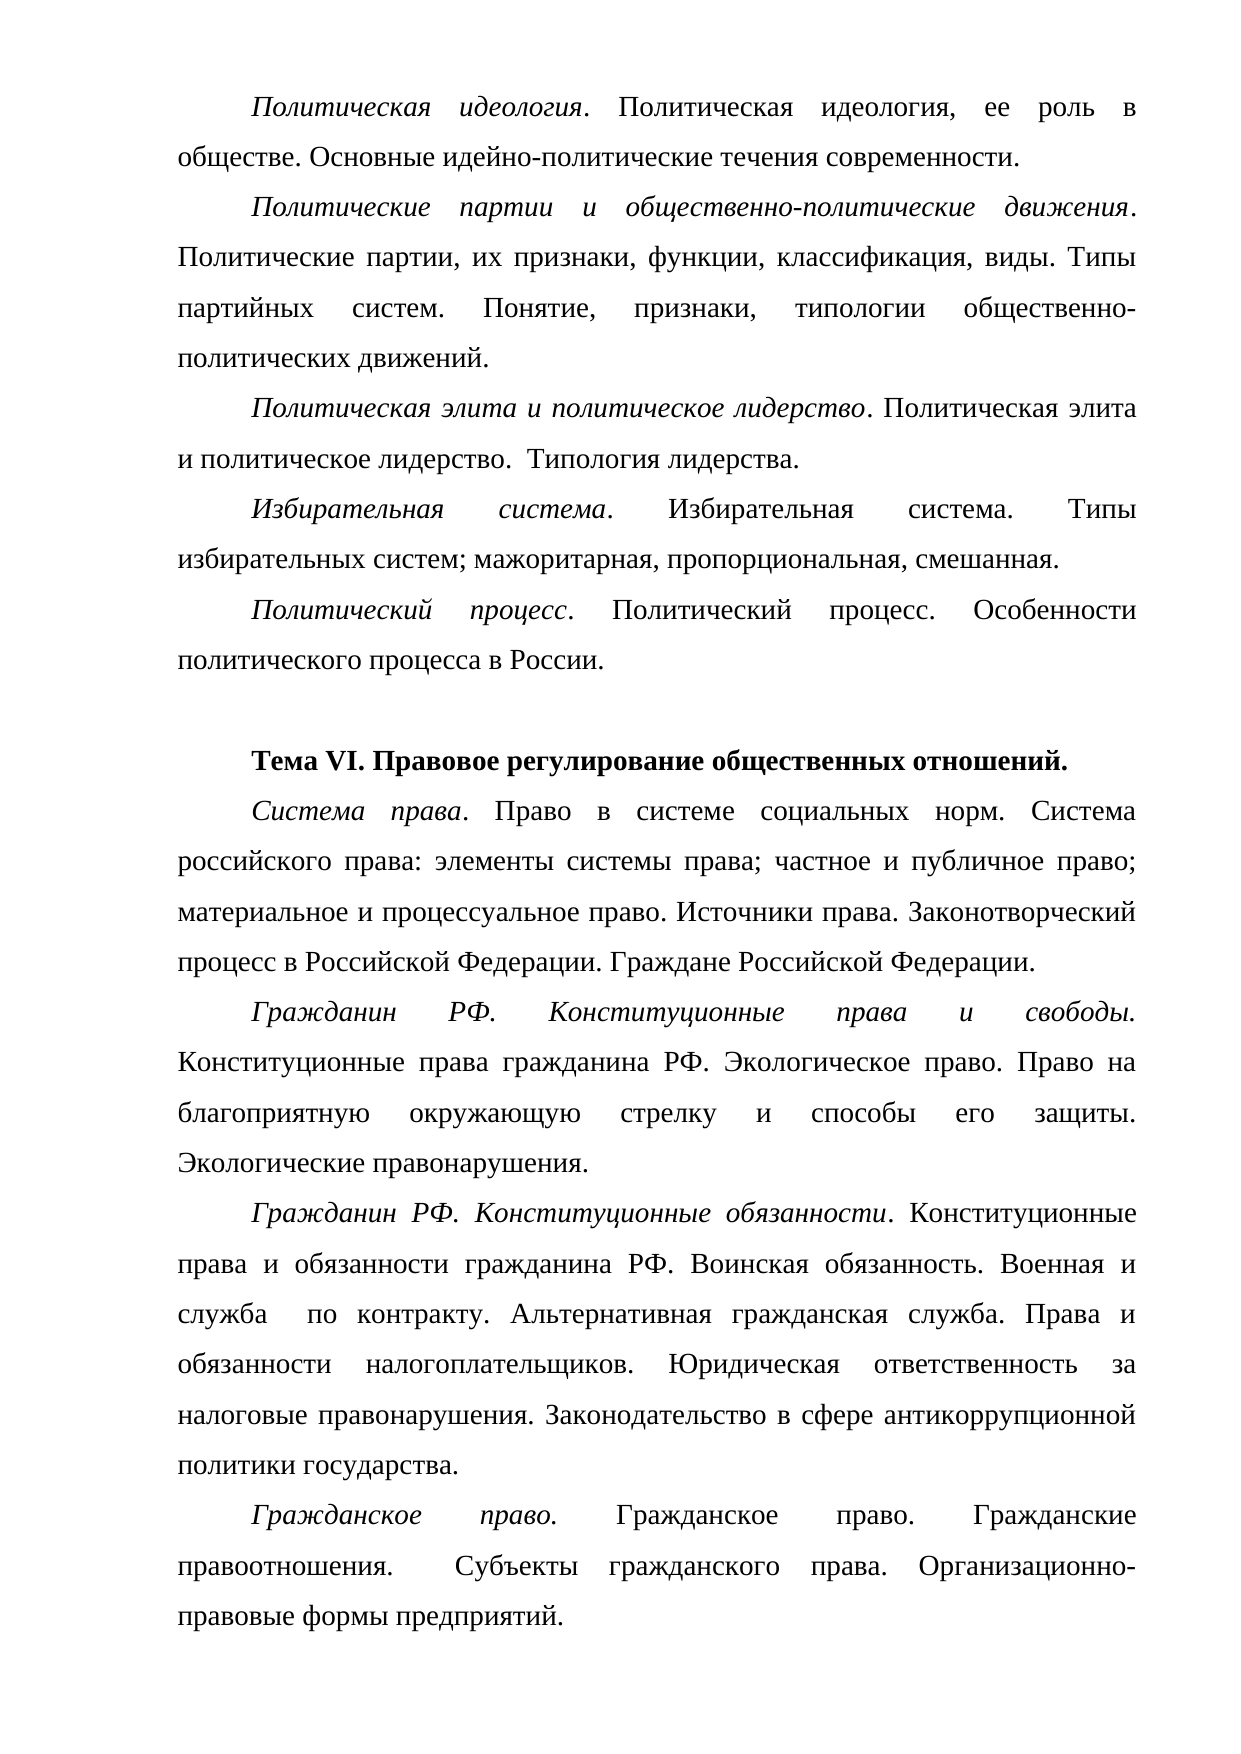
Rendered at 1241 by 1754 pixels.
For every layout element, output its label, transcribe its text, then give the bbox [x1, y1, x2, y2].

text Гражданин РФ. Конституционные права и свободы. Конституционные права гражданина РФ. Экологическое право. Право на благоприятную окружающую стрелку и способы его защиты. Экологические правонарушения. [177, 994, 1137, 1179]
text Избирательная система. Избирательная система. Типы избирательных систем; мажоритарная, пропорциональная, смешанная. [177, 491, 1137, 575]
text Система права. Право в системе социальных норм. Система российского права: элементы системы права; частное и публичное право; материальное и процессуальное право. Источники права. Законотворческий процесс в Российской Федерации. Граждане Российской Федерации. [177, 793, 1137, 977]
text Гражданское право. Гражданское право. Гражданские правоотношения. Субъекты гражданского права. Организационно-правовые формы предприятий. [177, 1497, 1137, 1632]
text Политическая элита и политическое лидерство. Политическая элита и политическое лидерство. Типология лидерства. [177, 391, 1137, 474]
text Политические партии и общественно-политические движения. Политические партии, их признаки, функции, классификация, виды. Типы партийных систем. Понятие, признаки, типологии общественно-политических движений. [177, 189, 1137, 374]
text Гражданин РФ. Конституционные обязанности. Конституционные права и обязанности гражданина РФ. Воинская обязанность. Военная и служба по контракту. Альтернативная гражданская служба. Права и обязанности налогоплательщиков. Юридическая ответственность за налоговые правонарушения. Законодательство в сфере антикоррупционной политики государства. [177, 1196, 1137, 1481]
text Политический процесс. Политический процесс. Особенности политического процесса в России. [177, 592, 1137, 676]
text Политическая идеология. Политическая идеология, ее роль в обществе. Основные идейно-политические течения современности. [177, 89, 1137, 172]
text Тема VI. Правовое регулирование общественных отношений. [177, 743, 1137, 776]
